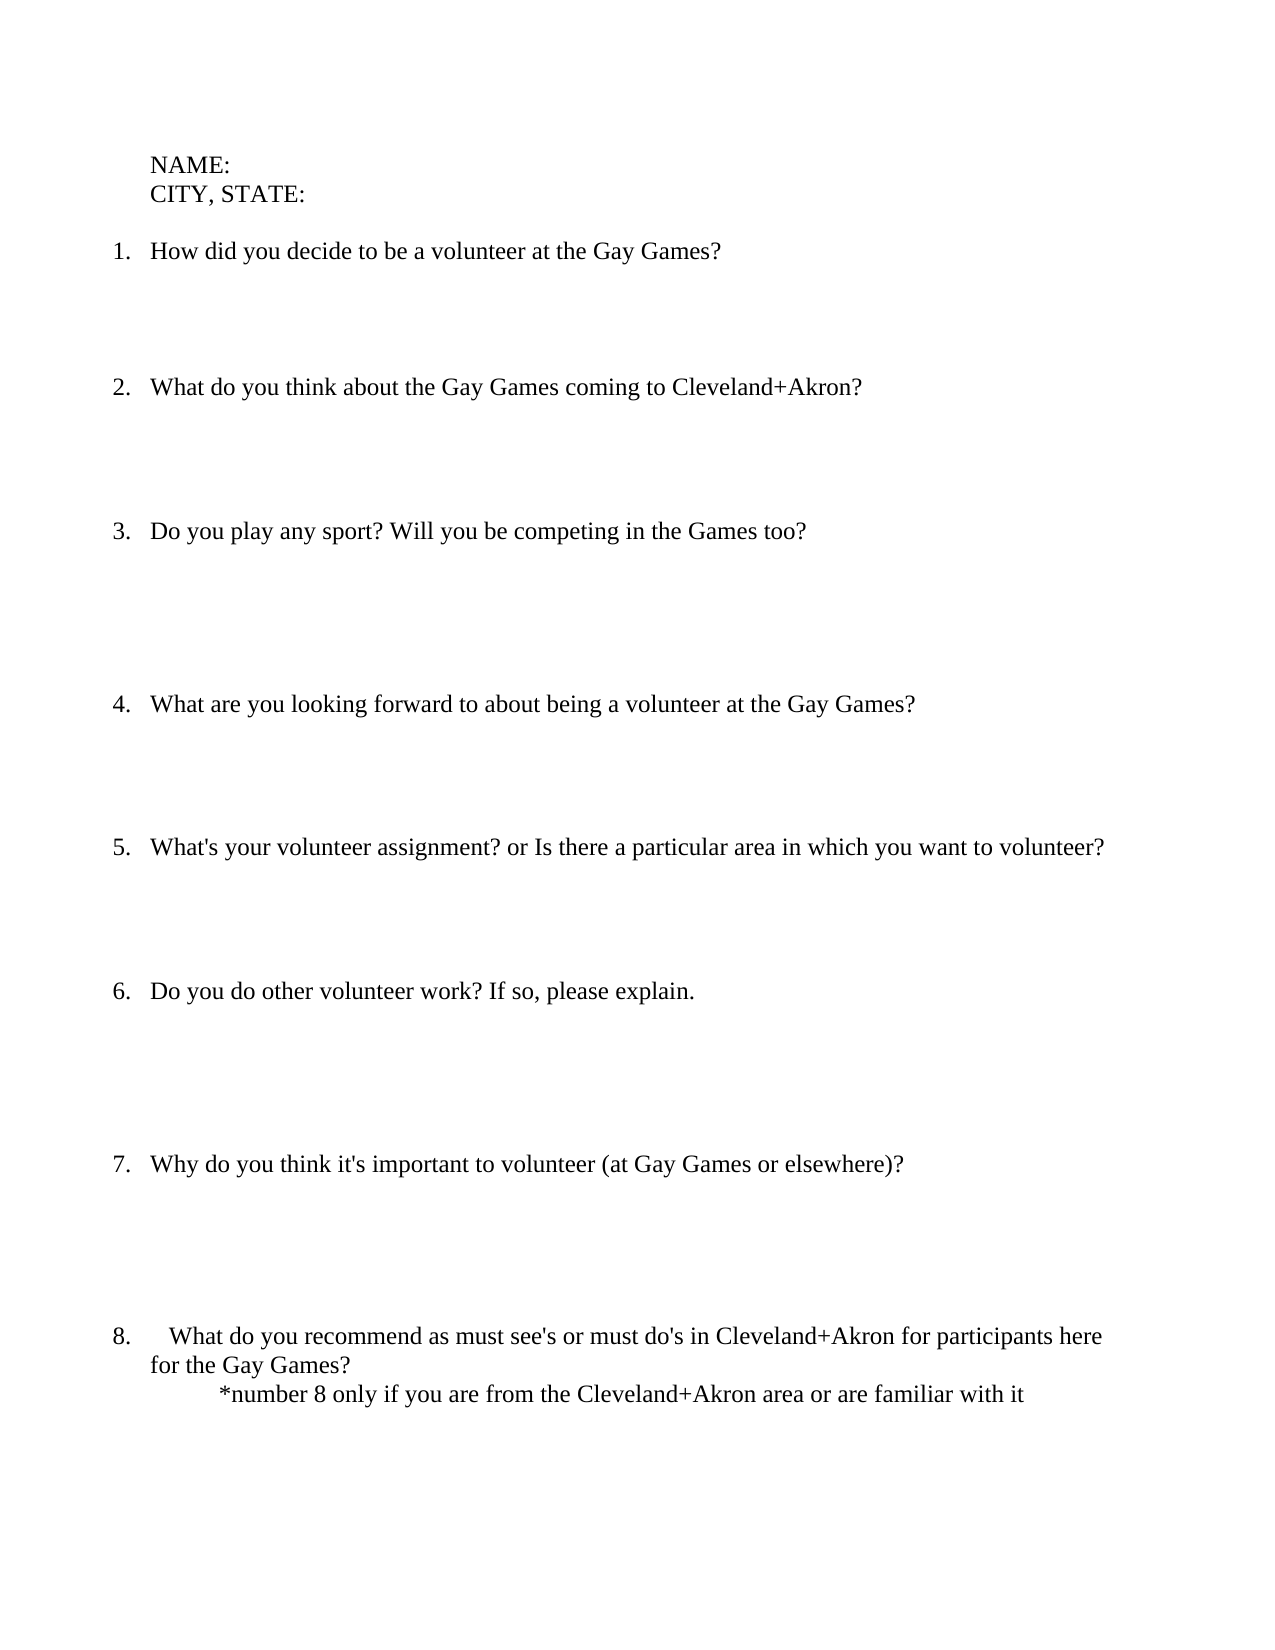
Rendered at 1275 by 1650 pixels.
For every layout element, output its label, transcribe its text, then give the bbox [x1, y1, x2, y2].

text 8. What do you recommend as must see's or must do's in Cleveland+Akron for participants here for the Gay Games? [112, 1321, 1125, 1379]
list What do you think about the Gay Games coming to Cleveland+Akron? [112, 372, 1125, 401]
text NAME: [150, 150, 1125, 179]
list How did you decide to be a volunteer at the Gay Games? [112, 236, 1125, 294]
list Do you do other volunteer work? If so, please explain. [112, 976, 1125, 1005]
text CITY, STATE: [150, 179, 1125, 207]
list Why do you think it's important to volunteer (at Gay Games or elsewhere)? [112, 1149, 1125, 1177]
list What are you looking forward to about being a volunteer at the Gay Games? [112, 689, 1125, 717]
text *number 8 only if you are from the Cleveland+Akron area or are familiar with it [112, 1379, 1125, 1407]
list Do you play any sport? Will you be competing in the Games too? [112, 516, 1125, 545]
list What's your volunteer assignment? or Is there a particular area in which you want to volunteer? [112, 832, 1125, 861]
